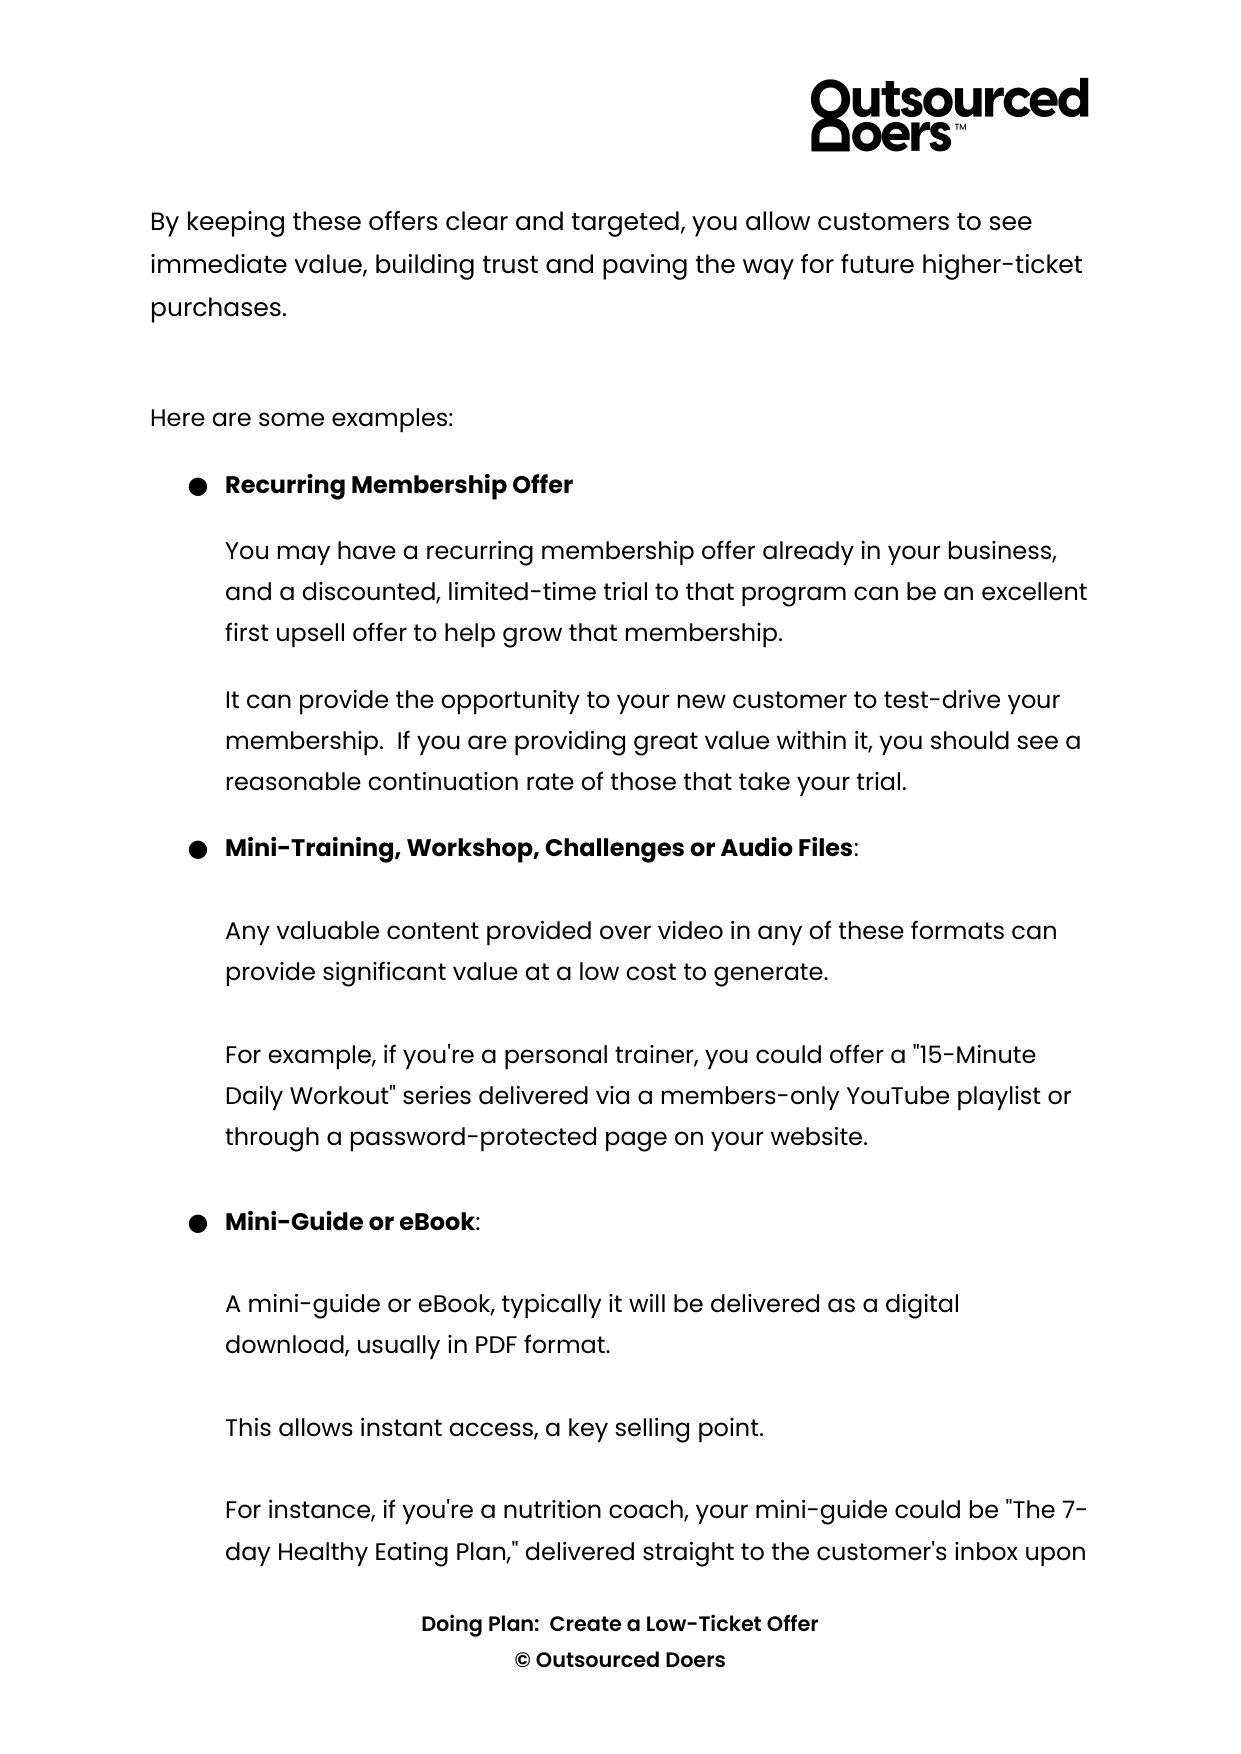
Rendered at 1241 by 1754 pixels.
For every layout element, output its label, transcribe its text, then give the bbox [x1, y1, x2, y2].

text It can provide the opportunity to your new customer to test-drive your membership. If you are providing great value within it, you should see a reasonable continuation rate of those that take your trial. [225, 680, 1090, 799]
text Here are some examples: [150, 399, 1090, 435]
list Mini-Training, Workshop, Challenges or Audio Files: Any valuable content provided over video in any of these formats can provide significant value at a low cost to generate. For example, if you're a personal trainer, you could offer a "15-Minute Daily Workout" series delivered via a members-only YouTube playlist or through a password-protected page on your website. [187, 829, 1090, 1197]
picture [808, 75, 1091, 155]
list Recurring Membership Offer [187, 465, 1090, 501]
text You may have a recurring membership offer already in your business, and a discounted, limited-time trial to that program can be an excellent first upsell offer to help grow that membership. [225, 532, 1090, 650]
